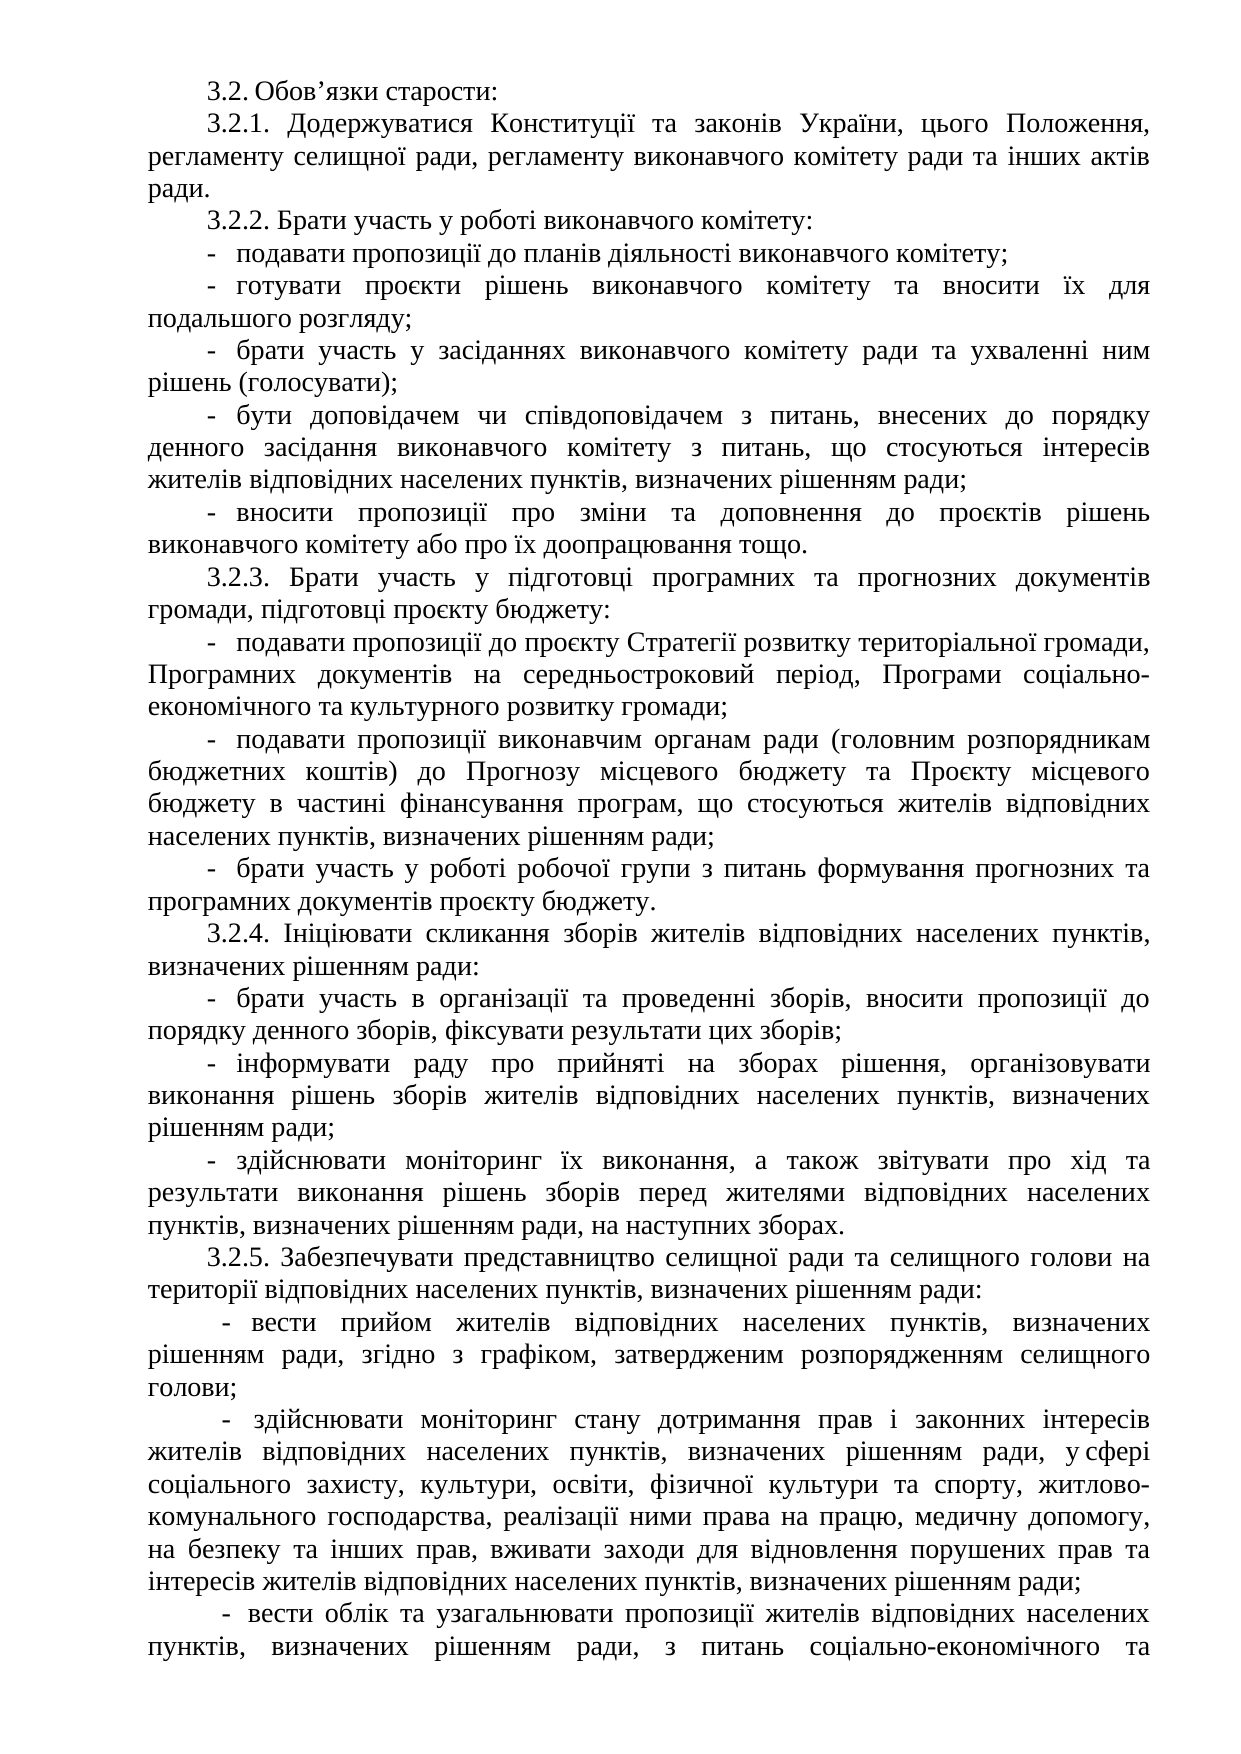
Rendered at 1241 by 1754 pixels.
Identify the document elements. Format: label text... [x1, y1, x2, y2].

list брати участь в організації та проведенні зборів, вносити пропозиції до порядку денного зборів, фіксувати результати цих зборів; [148, 981, 1152, 1046]
text 3.2.2. Брати участь у роботі виконавчого комітету: [148, 203, 1152, 236]
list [148, 1596, 1152, 1661]
list вести прийом жителів відповідних населених пунктів, визначених рішенням ради, згідно з графіком, затвердженим розпорядженням селищного голови; [148, 1305, 1152, 1402]
list подавати пропозиції до проєкту Стратегії розвитку територіальної громади, Програмних документів на середньостроковий період, Програми соціально-економічного та культурного розвитку громади; [148, 624, 1152, 722]
list подавати пропозиції виконавчим органам ради (головним розпорядникам бюджетних коштів) до Прогнозу місцевого бюджету та Проєкту місцевого бюджету в частині фінансування програм, що стосуються жителів відповідних населених пунктів, визначених рішенням ради; [148, 722, 1152, 851]
list бути доповідачем чи співдоповідачем з питань, внесених до порядку денного засідання виконавчого комітету з питань, що стосуються інтересів жителів відповідних населених пунктів, визначених рішенням ради; [148, 398, 1152, 495]
text 3.2. Обов’язки старости: [148, 74, 1152, 106]
list подавати пропозиції до планів діяльності виконавчого комітету; [148, 236, 1152, 268]
list здійснювати моніторинг стану дотримання прав і законних інтересів жителів відповідних населених пунктів, визначених рішенням ради, у сфері соціального захисту, культури, освіти, фізичної культури та спорту, житлово-комунального господарства, реалізації ними права на працю, медичну допомогу, на безпеку та інших прав, вживати заходи для відновлення порушених прав та інтересів жителів відповідних населених пунктів, визначених рішенням ради; [148, 1402, 1152, 1596]
list здійснювати моніторинг їх виконання, а також звітувати про хід та результати виконання рішень зборів перед жителями відповідних населених пунктів, визначених рішенням ради, на наступних зборах. [148, 1143, 1152, 1240]
list готувати проєкти рішень виконавчого комітету та вносити їх для подальшого розгляду; [148, 268, 1152, 333]
text 3.2.4. Ініціювати скликання зборів жителів відповідних населених пунктів, визначених рішенням ради: [148, 916, 1152, 981]
list вносити пропозиції про зміни та доповнення до проєктів рішень виконавчого комітету або про їх доопрацювання тощо. [148, 495, 1152, 560]
text 3.2.3. Брати участь у підготовці програмних та прогнозних документів громади, підготовці проєкту бюджету: [148, 560, 1152, 624]
list інформувати раду про прийняті на зборах рішення, організовувати виконання рішень зборів жителів відповідних населених пунктів, визначених рішенням ради; [148, 1046, 1152, 1143]
list брати участь у роботі робочої групи з питань формування прогнозних та програмних документів проєкту бюджету. [148, 851, 1152, 916]
text 3.2.5. Забезпечувати представництво селищної ради та селищного голови на території відповідних населених пунктів, визначених рішенням ради: [148, 1240, 1152, 1305]
text 3.2.1. Додержуватися Конституції та законів України, цього Положення, регламенту селищної ради, регламенту виконавчого комітету ради та інших актів ради. [148, 106, 1152, 203]
list брати участь у засіданнях виконавчого комітету ради та ухваленні ним рішень (голосувати); [148, 333, 1152, 398]
